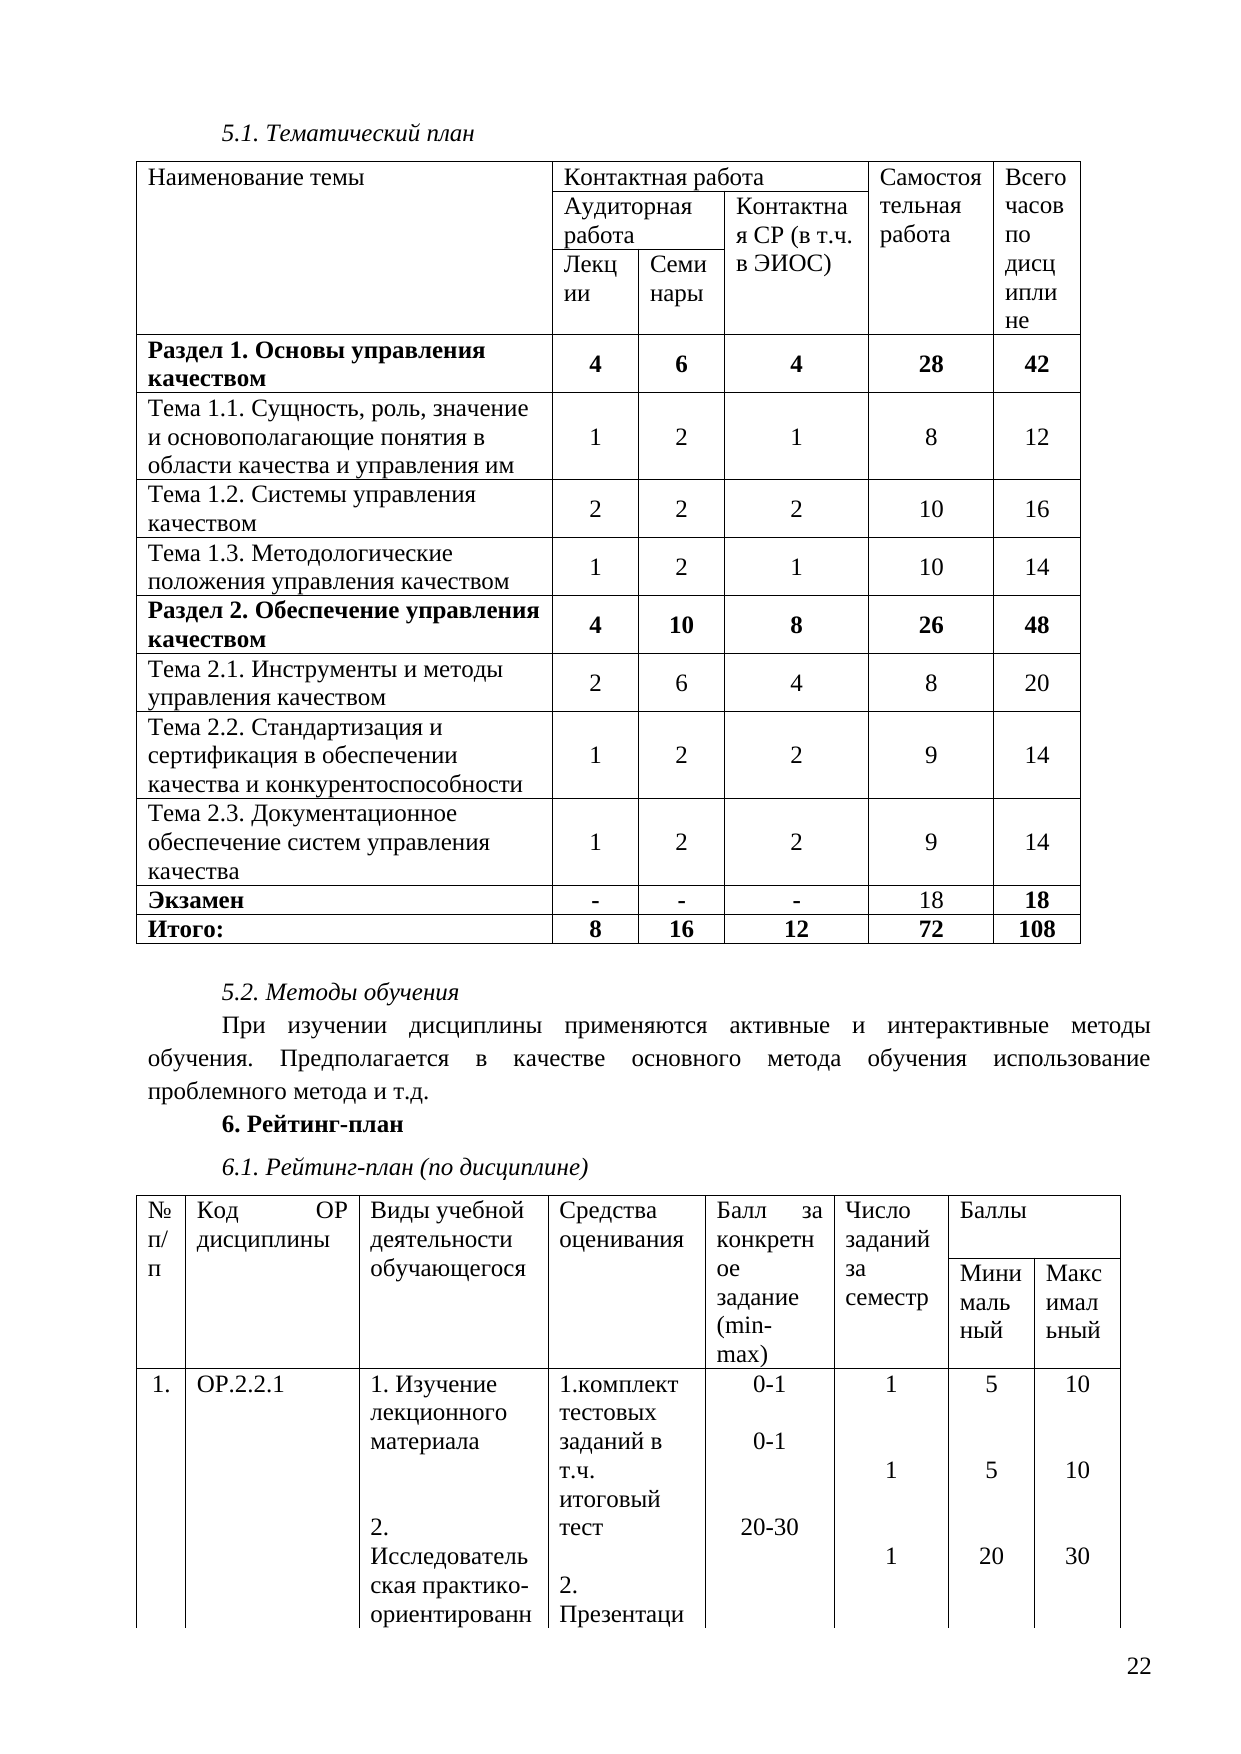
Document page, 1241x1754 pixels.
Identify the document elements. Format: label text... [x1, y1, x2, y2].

table_header Контактная работа [553, 162, 868, 191]
table_cell 18 [994, 886, 1080, 914]
table_cell 16 [639, 915, 724, 943]
table_cell ОР.2.2.1 [186, 1369, 359, 1627]
table_cell 28 [869, 335, 993, 392]
table_header Всего часов по дисциплине [994, 162, 1080, 334]
table_cell - [725, 886, 868, 914]
table_cell 14 [994, 538, 1080, 595]
table_cell 1 [553, 712, 638, 798]
table_cell 108 [994, 915, 1080, 943]
table_cell 1 [553, 393, 638, 479]
table_cell 2 [639, 799, 724, 885]
table_cell 12 [994, 393, 1080, 479]
table_cell 1 [553, 799, 638, 885]
table_cell 2 [553, 654, 638, 711]
table_cell Тема 1.3. Методологические положения управления качеством [137, 538, 552, 595]
table_cell 2 [639, 712, 724, 798]
table_cell 8 [869, 654, 993, 711]
table_cell 1. [137, 1369, 185, 1627]
table_header Средства оценивания [549, 1196, 705, 1368]
table_cell Тема 1.1. Сущность, роль, значение и основополагающие понятия в области качества и управления им [137, 393, 552, 479]
table_header № п/п [137, 1196, 185, 1368]
table_cell Тема 1.2. Системы управления качеством [137, 480, 552, 537]
table_header Самостоятельная работа [869, 162, 993, 334]
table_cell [360, 1369, 548, 1627]
table_cell 2 [725, 480, 868, 537]
list При изучении дисциплины применяются активные и интерактивные методы обучения. Предполагается в качестве основного метода обучения использование проблемного метода и т.д. [148, 1010, 1152, 1104]
table_cell Минимальный [949, 1259, 1034, 1368]
table_cell - [639, 886, 724, 914]
table_cell 72 [869, 915, 993, 943]
table_header Виды учебной деятельности обучающегося [360, 1196, 548, 1368]
table_cell 4 [725, 335, 868, 392]
table_header Наименование темы [137, 162, 552, 334]
table_header Балл за конкретное задание (min-max) [706, 1196, 834, 1368]
table_cell 5 5 20 15 [949, 1369, 1034, 1627]
table_cell 20 [994, 654, 1080, 711]
table_cell 9 [869, 712, 993, 798]
text 6.1. Рейтинг-план (по дисциплине) [148, 1152, 1152, 1181]
table_cell 12 [725, 915, 868, 943]
table_cell 8 [725, 596, 868, 653]
table_cell 26 [869, 596, 993, 653]
table_cell 18 [869, 886, 993, 914]
table_cell 6 [639, 654, 724, 711]
table_header Баллы [949, 1196, 1120, 1258]
table_cell 1 [725, 538, 868, 595]
table_cell 48 [994, 596, 1080, 653]
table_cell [549, 1369, 705, 1627]
table_cell 4 [725, 654, 868, 711]
table_cell Лекции [553, 250, 638, 334]
table_cell 2 [639, 393, 724, 479]
table_cell 6 [639, 335, 724, 392]
table_cell 0-1 0-1 20-30 15-20 [706, 1369, 834, 1627]
table_cell 4 [553, 335, 638, 392]
table_cell 2 [725, 712, 868, 798]
table_cell Контактная СР (в т.ч. в ЭИОС) [725, 192, 868, 334]
text 5.1. Тематический план [148, 118, 1152, 147]
table_cell 2 [639, 538, 724, 595]
table_cell Семинары [639, 250, 724, 334]
table_cell 10 [869, 480, 993, 537]
table_cell 9 [869, 799, 993, 885]
text 5.2. Методы обучения [148, 977, 1152, 1006]
table_cell 16 [994, 480, 1080, 537]
table_header Число заданий за семестр [835, 1196, 948, 1368]
table_cell 14 [994, 712, 1080, 798]
table_cell 8 [553, 915, 638, 943]
table_cell 8 [869, 393, 993, 479]
table_cell Раздел 2. Обеспечение управления качеством [137, 596, 552, 653]
table_cell 1 [725, 393, 868, 479]
table_cell Тема 2.3. Документационное обеспечение систем управления качества [137, 799, 552, 885]
table_cell Экзамен [137, 886, 552, 914]
text 6. Рейтинг-план [148, 1109, 1152, 1138]
table_cell 14 [994, 799, 1080, 885]
table_cell 4 [553, 596, 638, 653]
table_cell Тема 2.1. Инструменты и методы управления качеством [137, 654, 552, 711]
table_cell 42 [994, 335, 1080, 392]
table_cell 2 [639, 480, 724, 537]
table_header Код ОР дисциплины [186, 1196, 359, 1368]
table_cell 10 10 30 20 [1035, 1369, 1120, 1627]
table_cell Раздел 1. Основы управления качеством [137, 335, 552, 392]
table_cell 2 [553, 480, 638, 537]
table_cell 2 [725, 799, 868, 885]
table_cell - [553, 886, 638, 914]
table_cell 1 1 1 1 [835, 1369, 948, 1627]
table_cell Аудиторная работа [553, 192, 724, 248]
table_cell Итого: [137, 915, 552, 943]
table_cell 10 [639, 596, 724, 653]
table_cell 1 [553, 538, 638, 595]
table_cell 10 [869, 538, 993, 595]
table_cell Максимальный [1035, 1259, 1120, 1368]
table_cell Тема 2.2. Стандартизация и сертификация в обеспечении качества и конкурентоспособности [137, 712, 552, 798]
